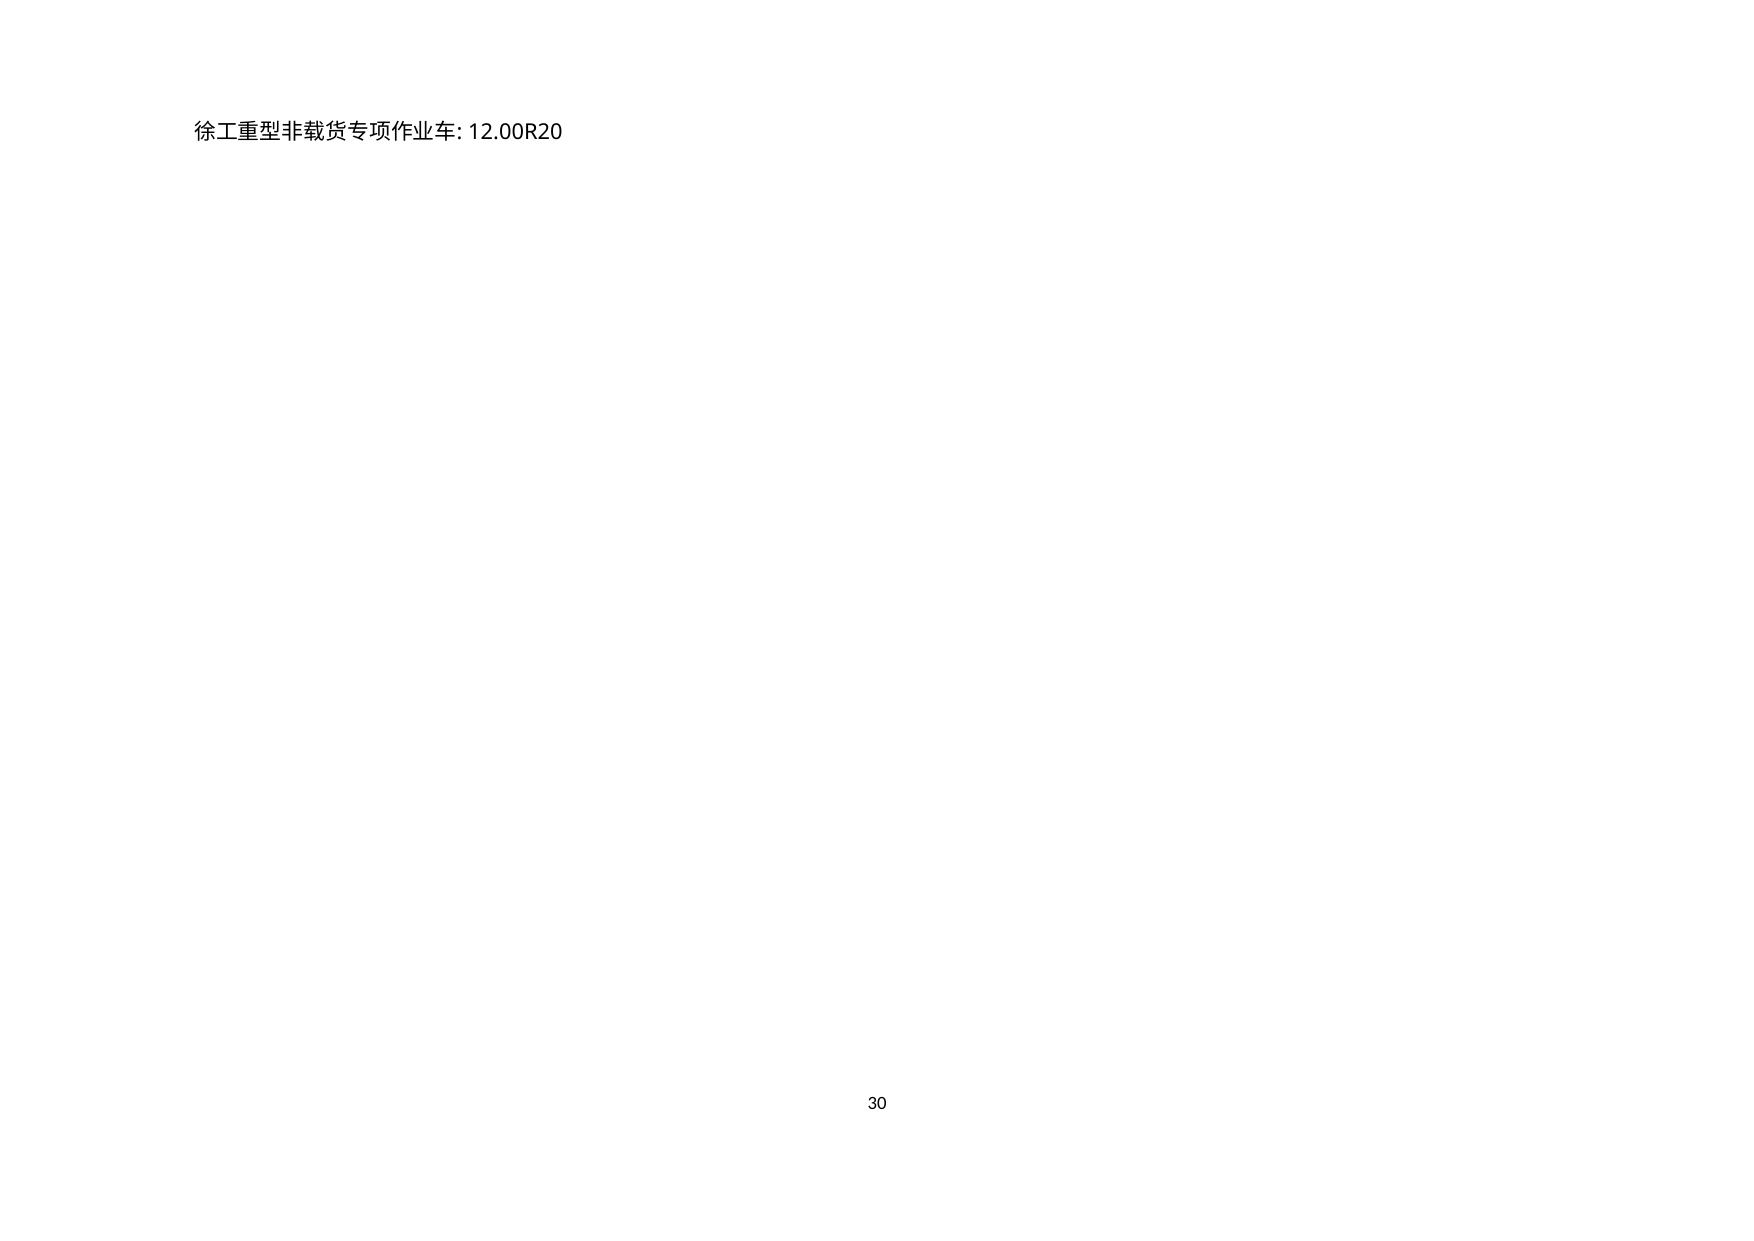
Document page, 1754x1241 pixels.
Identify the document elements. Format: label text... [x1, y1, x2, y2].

list 徐工重型非载货专项作业车: 12.00R20 [150, 114, 1679, 146]
